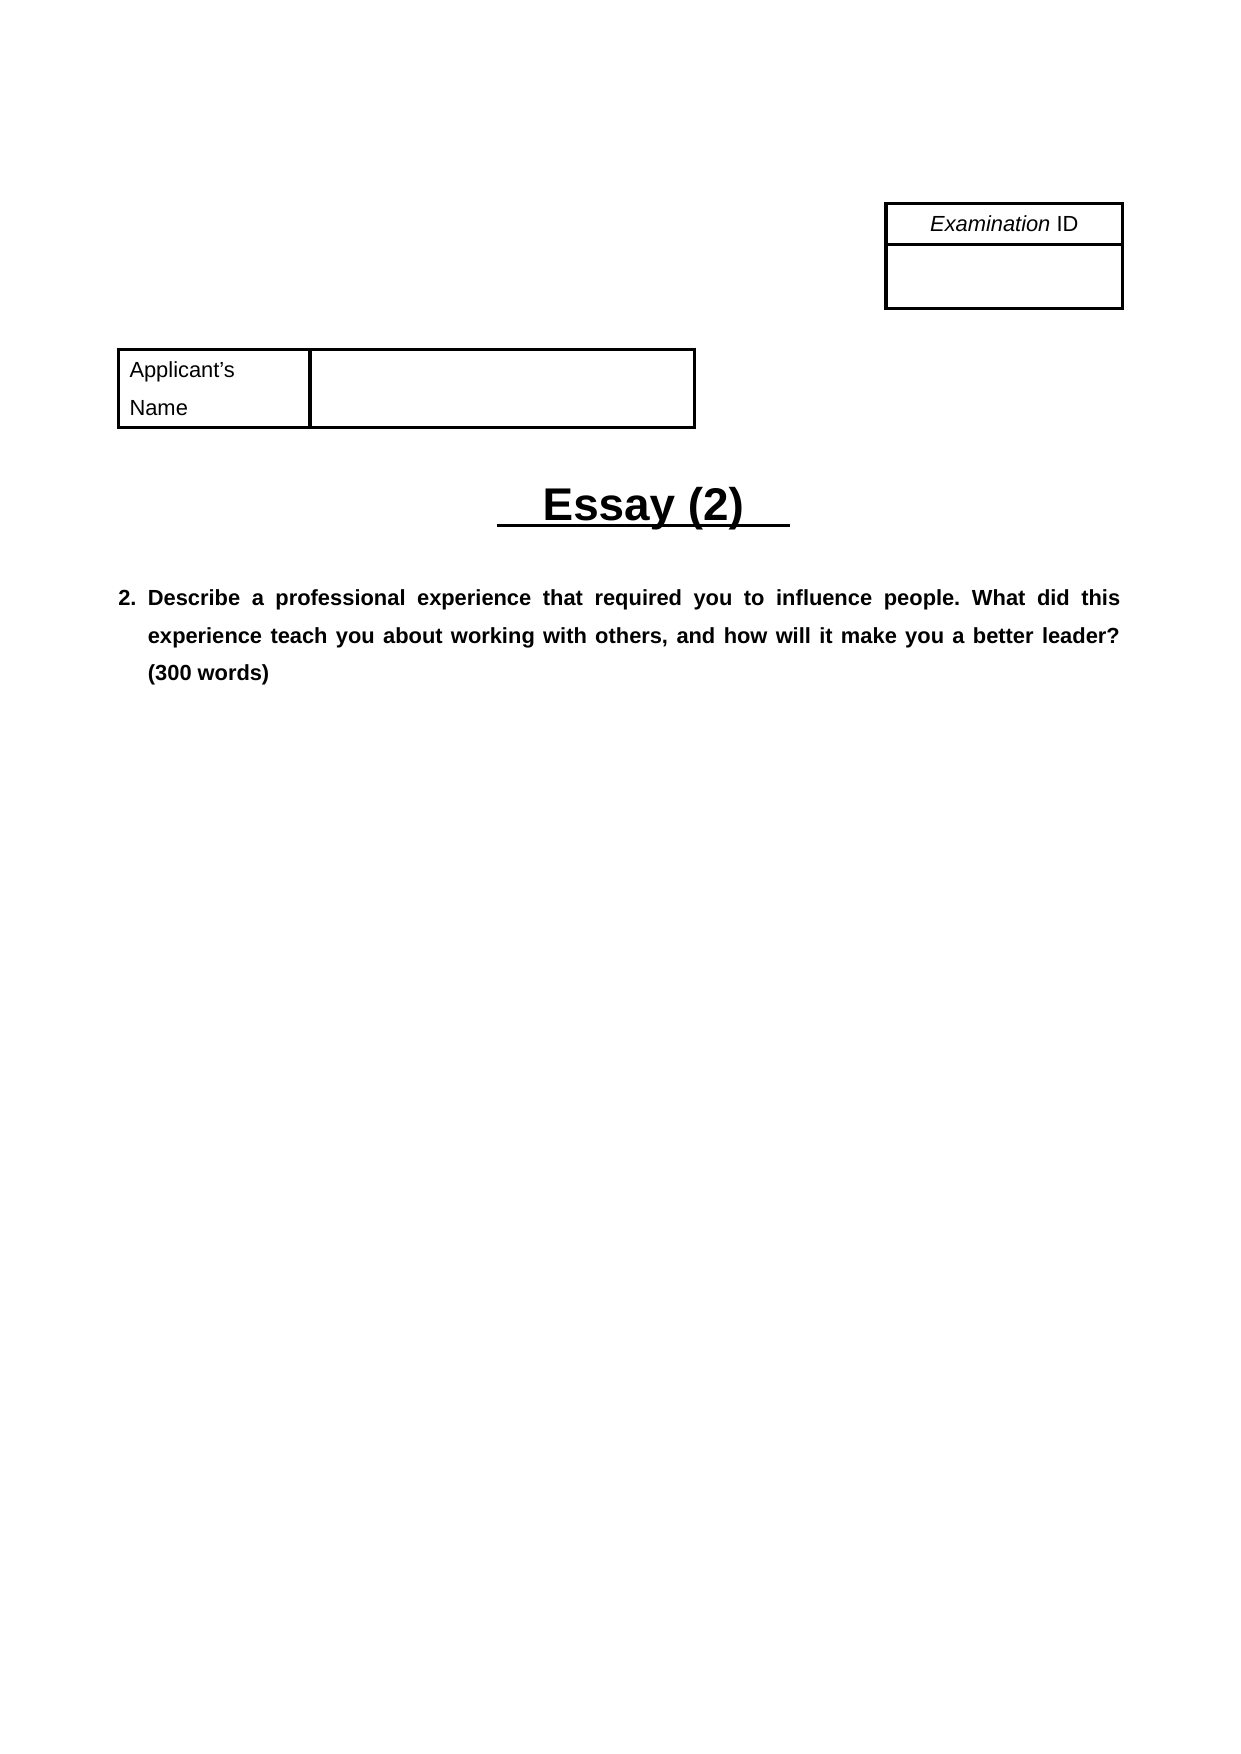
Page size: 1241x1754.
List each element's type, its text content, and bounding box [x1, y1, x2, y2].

table_cell [888, 246, 1121, 307]
text Essay (2) [118, 466, 1122, 541]
table_header [312, 351, 693, 426]
table_header Applicant’s Name [120, 351, 308, 426]
table_header Examination ID [888, 205, 1121, 243]
list Describe a professional experience that required you to influence people. What did this experience teach you about working with others, and how will it make you a better leader? (300 words) [118, 579, 1122, 691]
